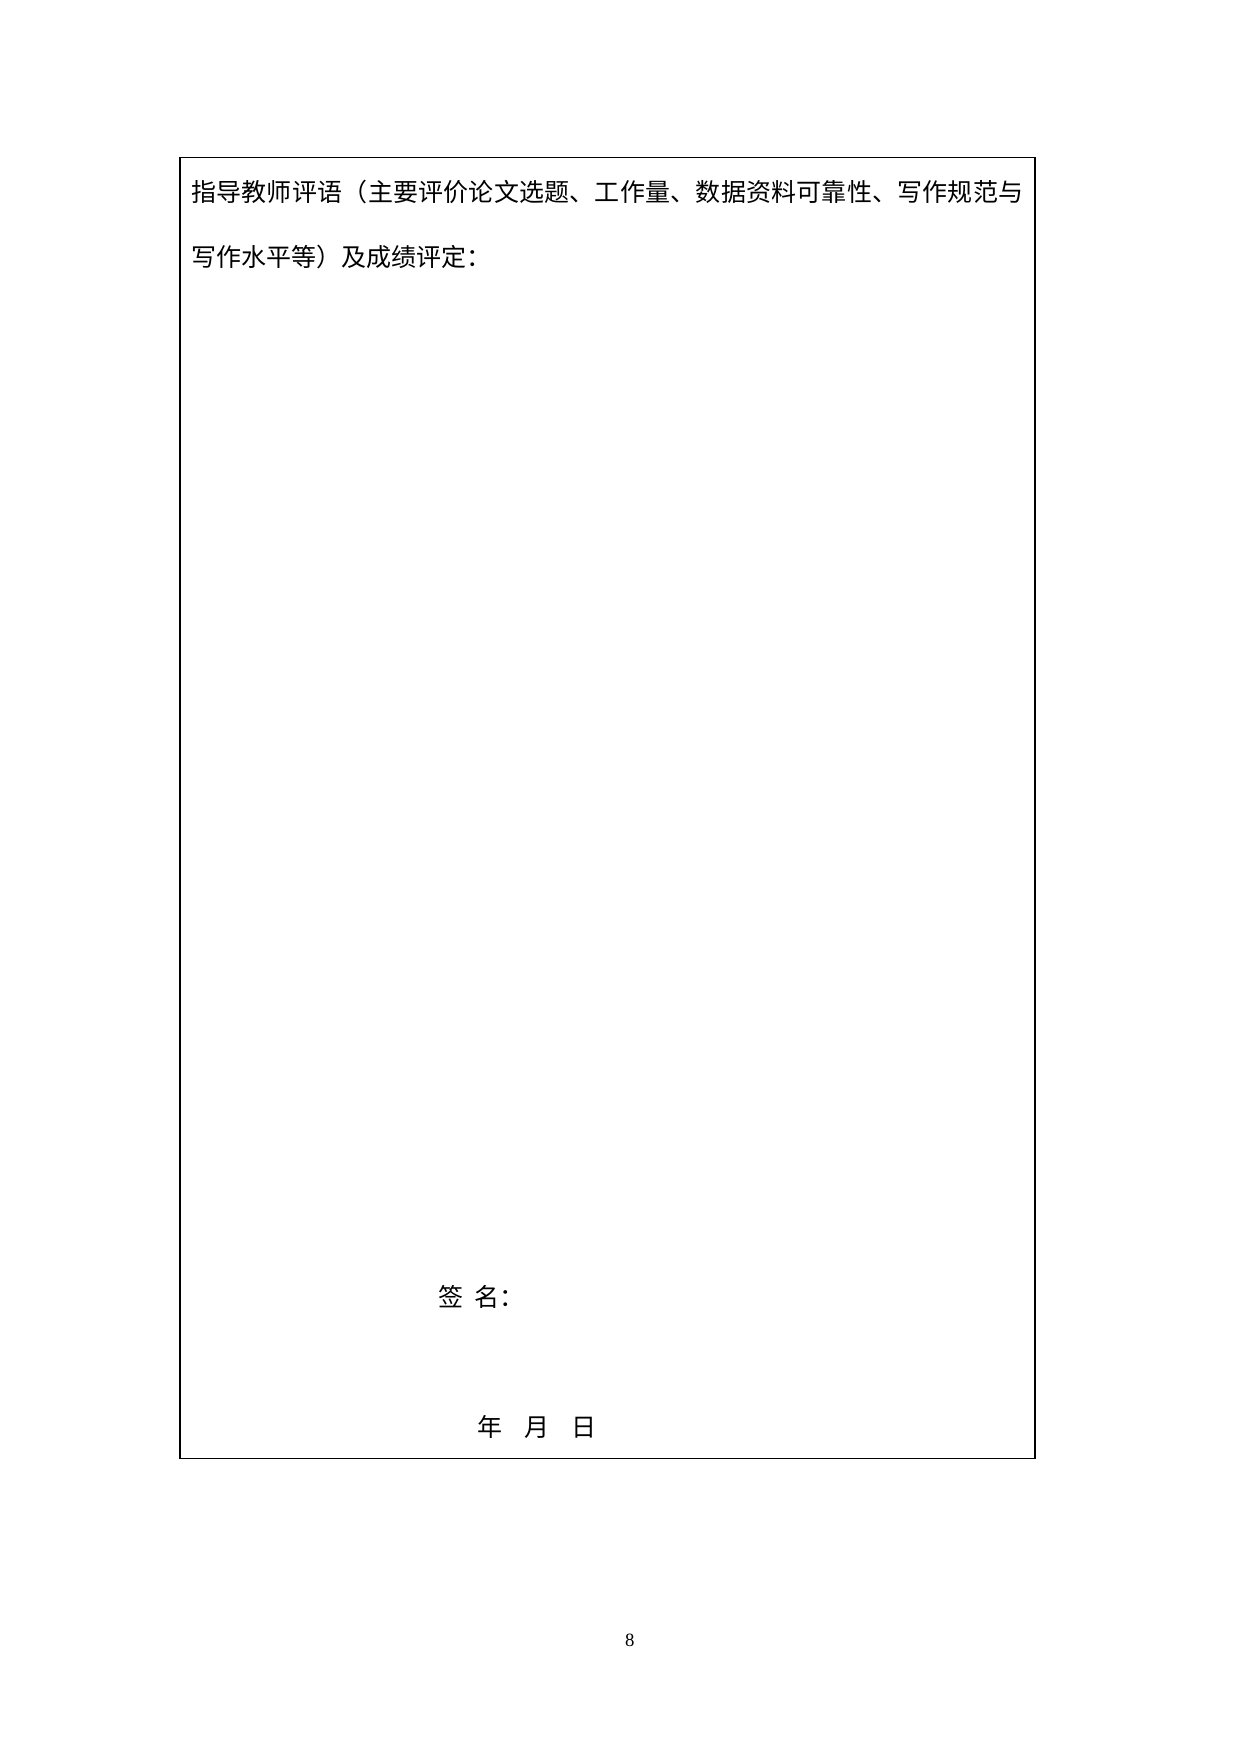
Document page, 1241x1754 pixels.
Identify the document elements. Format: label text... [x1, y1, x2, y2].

table_header 指导教师评语（主要评价论文选题、工作量、数据资料可靠性、写作规范与写作水平等）及成绩评定： 签 名： 年 月 日 [181, 158, 1034, 1458]
